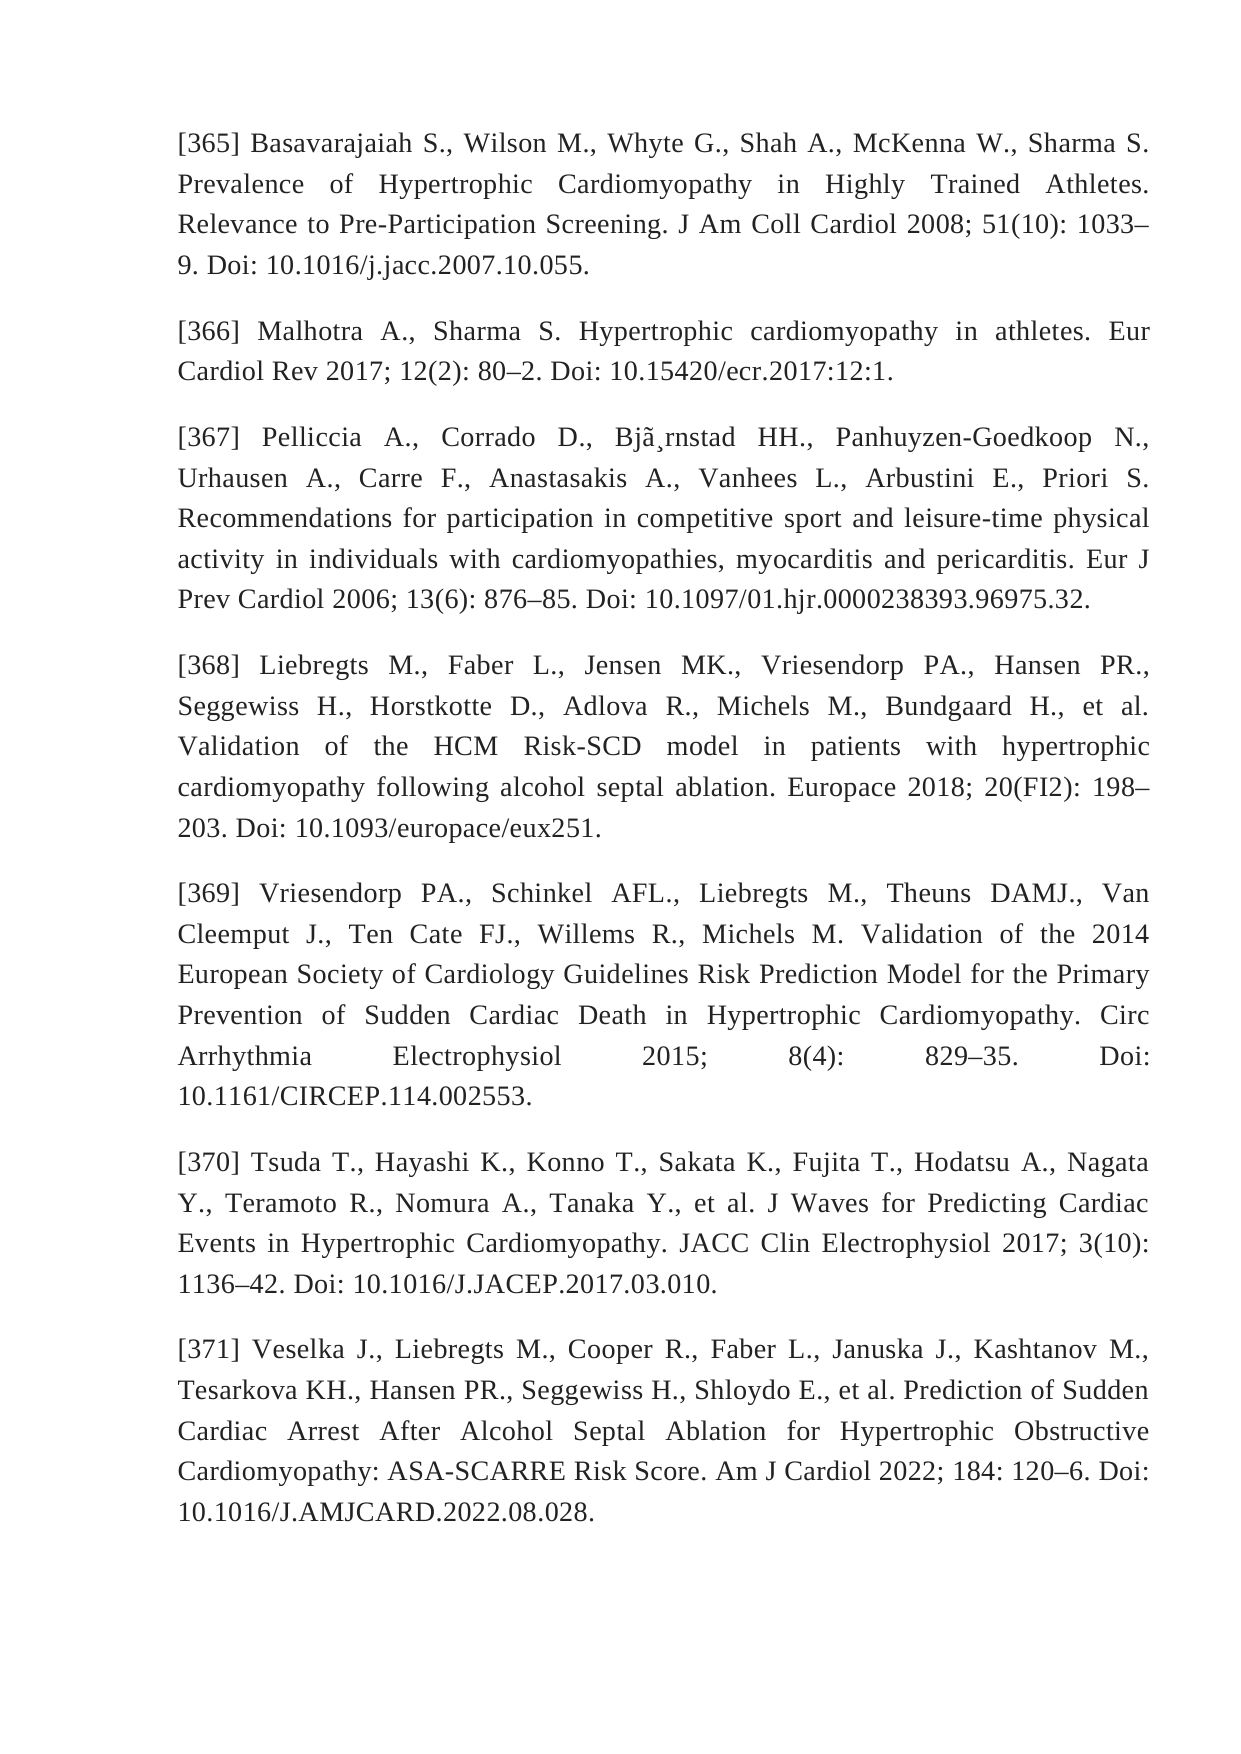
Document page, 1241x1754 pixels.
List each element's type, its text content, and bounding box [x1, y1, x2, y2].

text [366] Malhotra A., Sharma S. Hypertrophic cardiomyopathy in athletes. Eur Cardiol Rev 2017; 12(2): 80–2. Doi: 10.15420/ecr.2017:12:1. [177, 306, 1152, 387]
text [371] Veselka J., Liebregts M., Cooper R., Faber L., Januska J., Kashtanov M., Tesarkova KH., Hansen PR., Seggewiss H., Shloydo E., et al. Prediction of Sudden Cardiac Arrest After Alcohol Septal Ablation for Hypertrophic Obstructive Cardiomyopathy: ASA-SCARRE Risk Score. Am J Cardiol 2022; 184: 120–6. Doi: 10.1016/J.AMJCARD.2022.08.028. [177, 1324, 1152, 1527]
text [370] Tsuda T., Hayashi K., Konno T., Sakata K., Fujita T., Hodatsu A., Nagata Y., Teramoto R., Nomura A., Tanaka Y., et al. J Waves for Predicting Cardiac Events in Hypertrophic Cardiomyopathy. JACC Clin Electrophysiol 2017; 3(10): 1136–42. Doi: 10.1016/J.JACEP.2017.03.010. [177, 1137, 1152, 1299]
text [367] Pelliccia A., Corrado D., Bjã¸rnstad HH., Panhuyzen-Goedkoop N., Urhausen A., Carre F., Anastasakis A., Vanhees L., Arbustini E., Priori S. Recommendations for participation in competitive sport and leisure-time physical activity in individuals with cardiomyopathies, myocarditis and pericarditis. Eur J Prev Cardiol 2006; 13(6): 876–85. Doi: 10.1097/01.hjr.0000238393.96975.32. [177, 412, 1152, 615]
text [365] Basavarajaiah S., Wilson M., Whyte G., Shah A., McKenna W., Sharma S. Prevalence of Hypertrophic Cardiomyopathy in Highly Trained Athletes. Relevance to Pre-Participation Screening. J Am Coll Cardiol 2008; 51(10): 1033–9. Doi: 10.1016/j.jacc.2007.10.055. [177, 118, 1152, 281]
text [369] Vriesendorp PA., Schinkel AFL., Liebregts M., Theuns DAMJ., Van Cleemput J., Ten Cate FJ., Willems R., Michels M. Validation of the 2014 European Society of Cardiology Guidelines Risk Prediction Model for the Primary Prevention of Sudden Cardiac Death in Hypertrophic Cardiomyopathy. Circ Arrhythmia Electrophysiol 2015; 8(4): 829–35. Doi: 10.1161/CIRCEP.114.002553. [177, 868, 1152, 1112]
text [368] Liebregts M., Faber L., Jensen MK., Vriesendorp PA., Hansen PR., Seggewiss H., Horstkotte D., Adlova R., Michels M., Bundgaard H., et al. Validation of the HCM Risk-SCD model in patients with hypertrophic cardiomyopathy following alcohol septal ablation. Europace 2018; 20(FI2): 198–203. Doi: 10.1093/europace/eux251. [177, 640, 1152, 843]
